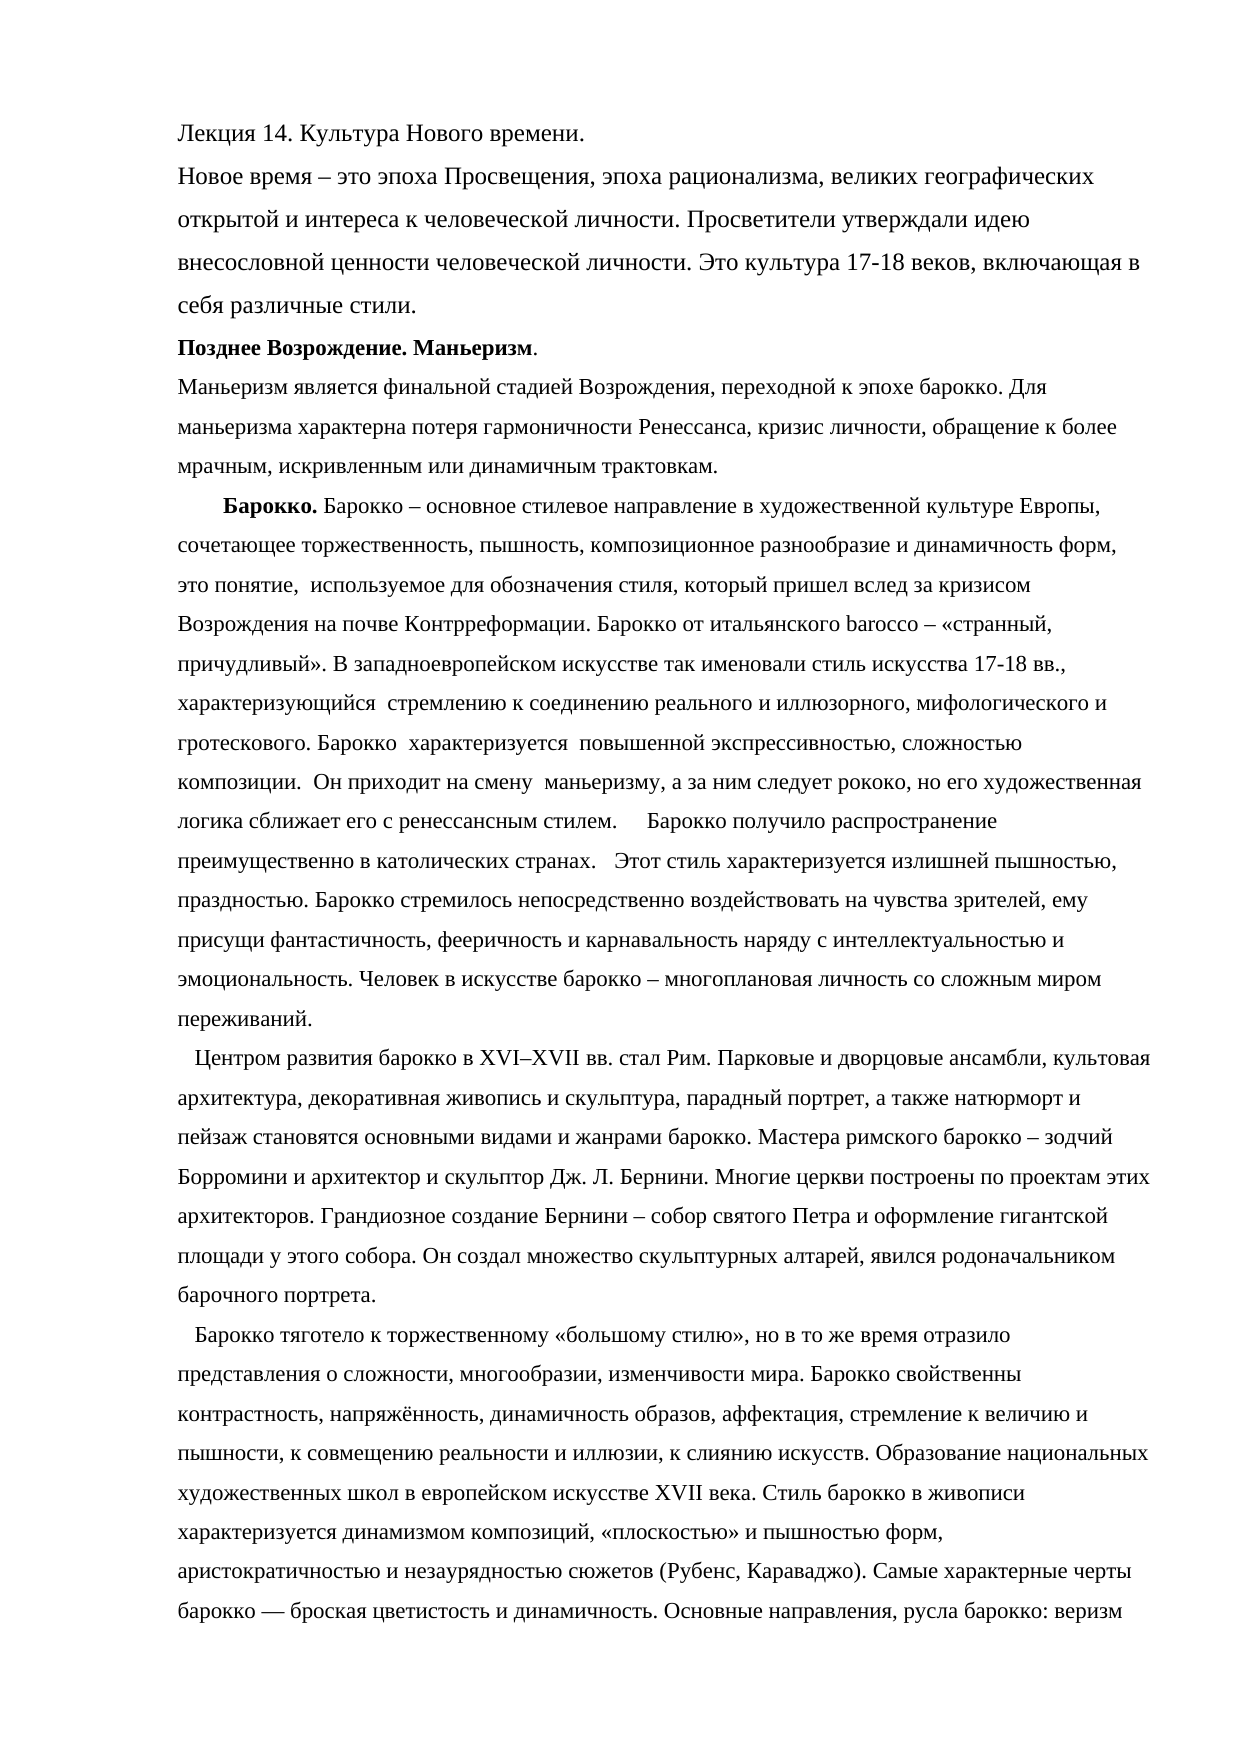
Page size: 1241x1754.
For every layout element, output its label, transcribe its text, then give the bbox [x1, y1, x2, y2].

text Маньеризм является финальной стадией Возрождения, переходной к эпохе барокко. Для маньеризма характерна потеря гармоничности Ренессанса, кризис личности, обращение к более мрачным, искривленным или динамичным трактовкам. [177, 373, 1152, 478]
text Позднее Возрождение. Маньеризм. [177, 334, 1152, 360]
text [177, 492, 1152, 1623]
text Новое время – это эпоха Просвещения, эпоха рационализма, великих географических открытой и интереса к человеческой личности. Просветители утверждали идею внесословной ценности человеческой личности. Это культура 17-18 веков, включающая в себя различные стили. [177, 161, 1152, 319]
text Лекция 14. Культура Нового времени. [177, 118, 1152, 147]
